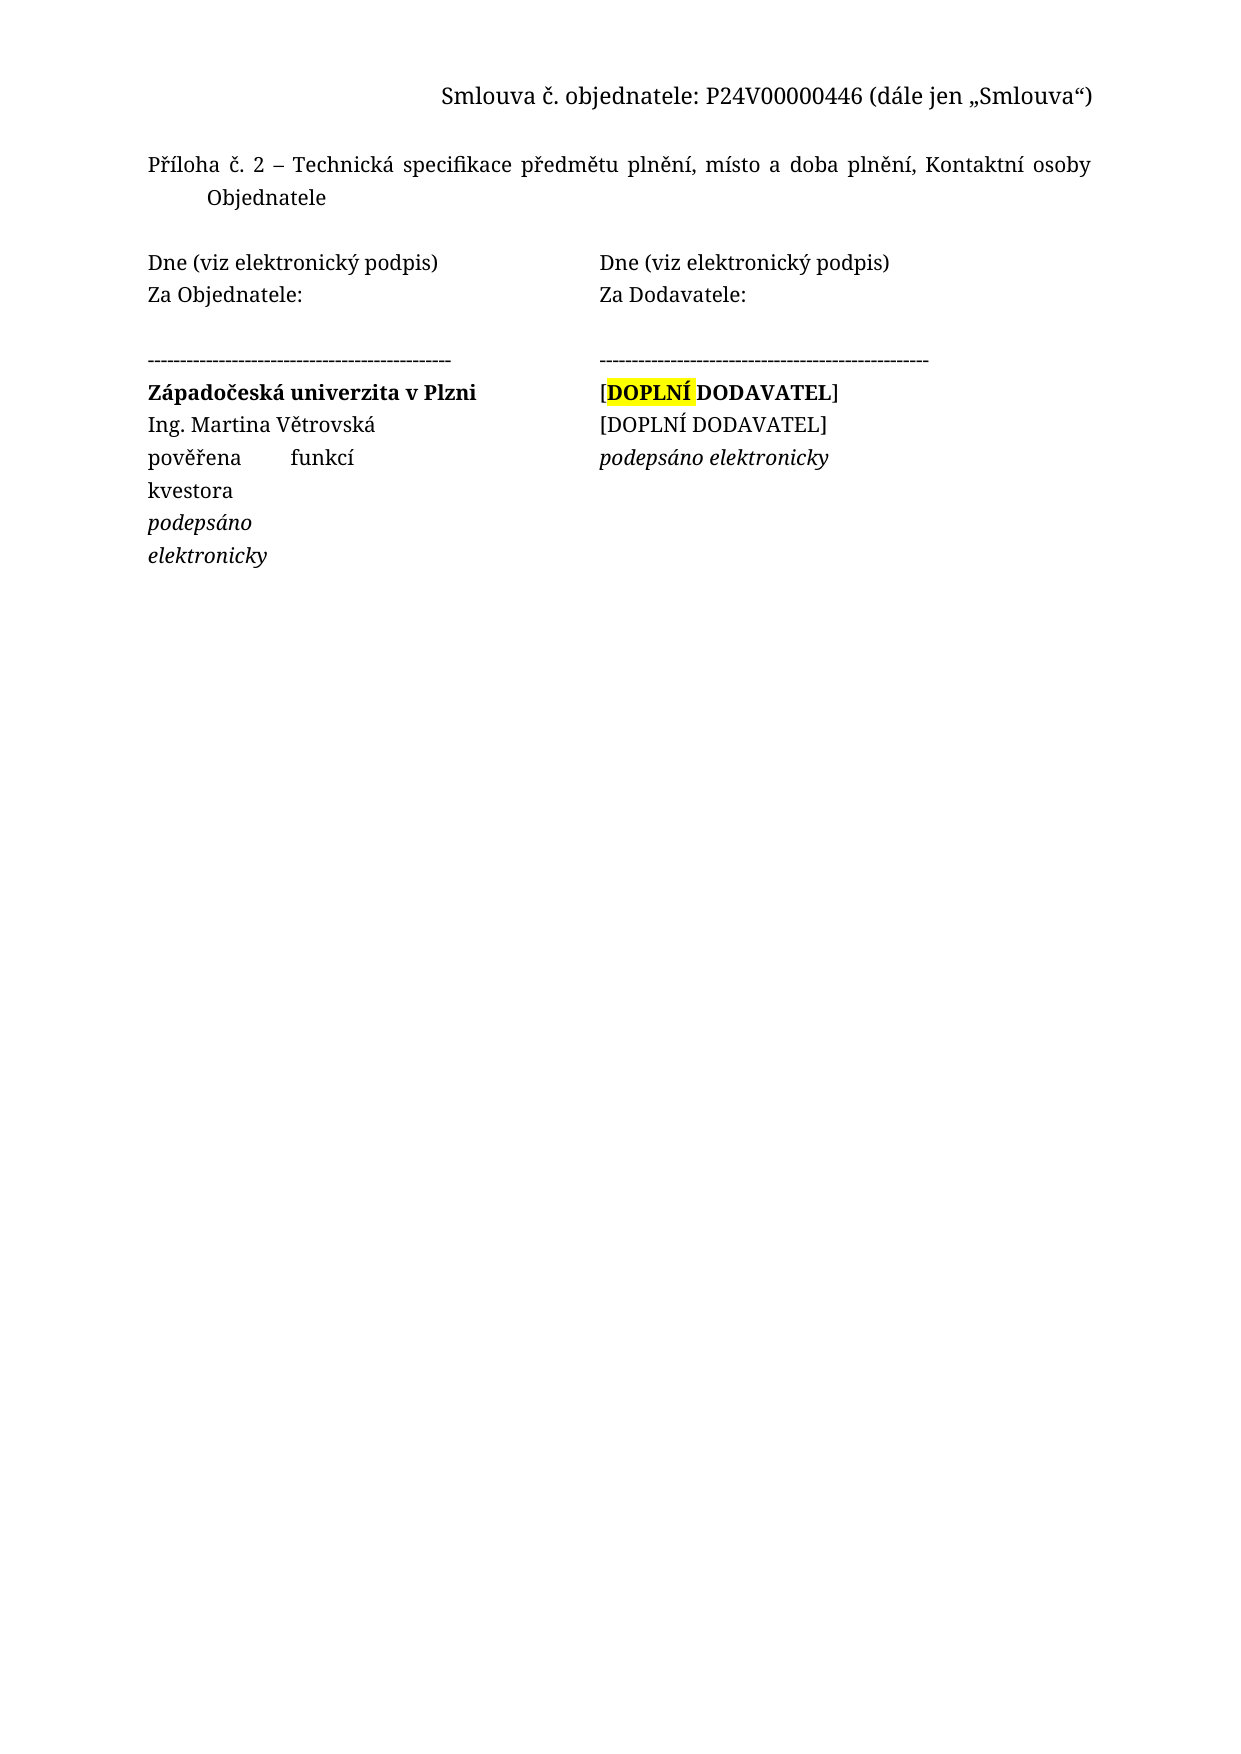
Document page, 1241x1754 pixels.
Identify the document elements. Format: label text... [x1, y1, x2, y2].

table_header Dne (viz elektronický podpis) Za Objednatele: ----------------------------------------------- Západočeská univerzita v Plzni Ing. Martina Větrovská pověřena funkcí kvestora podepsáno elektronicky [136, 248, 588, 573]
text Příloha č. 2 – Technická specifikace předmětu plnění, místo a doba plnění, Kontaktní osoby Objednatele [148, 150, 1093, 211]
table_header Dne (viz elektronický podpis) Za Dodavatele: --------------------------------------------------- [DOPLNÍ DODAVATEL] [DOPLNÍ DODAVATEL] podepsáno elektronicky [588, 248, 1040, 573]
